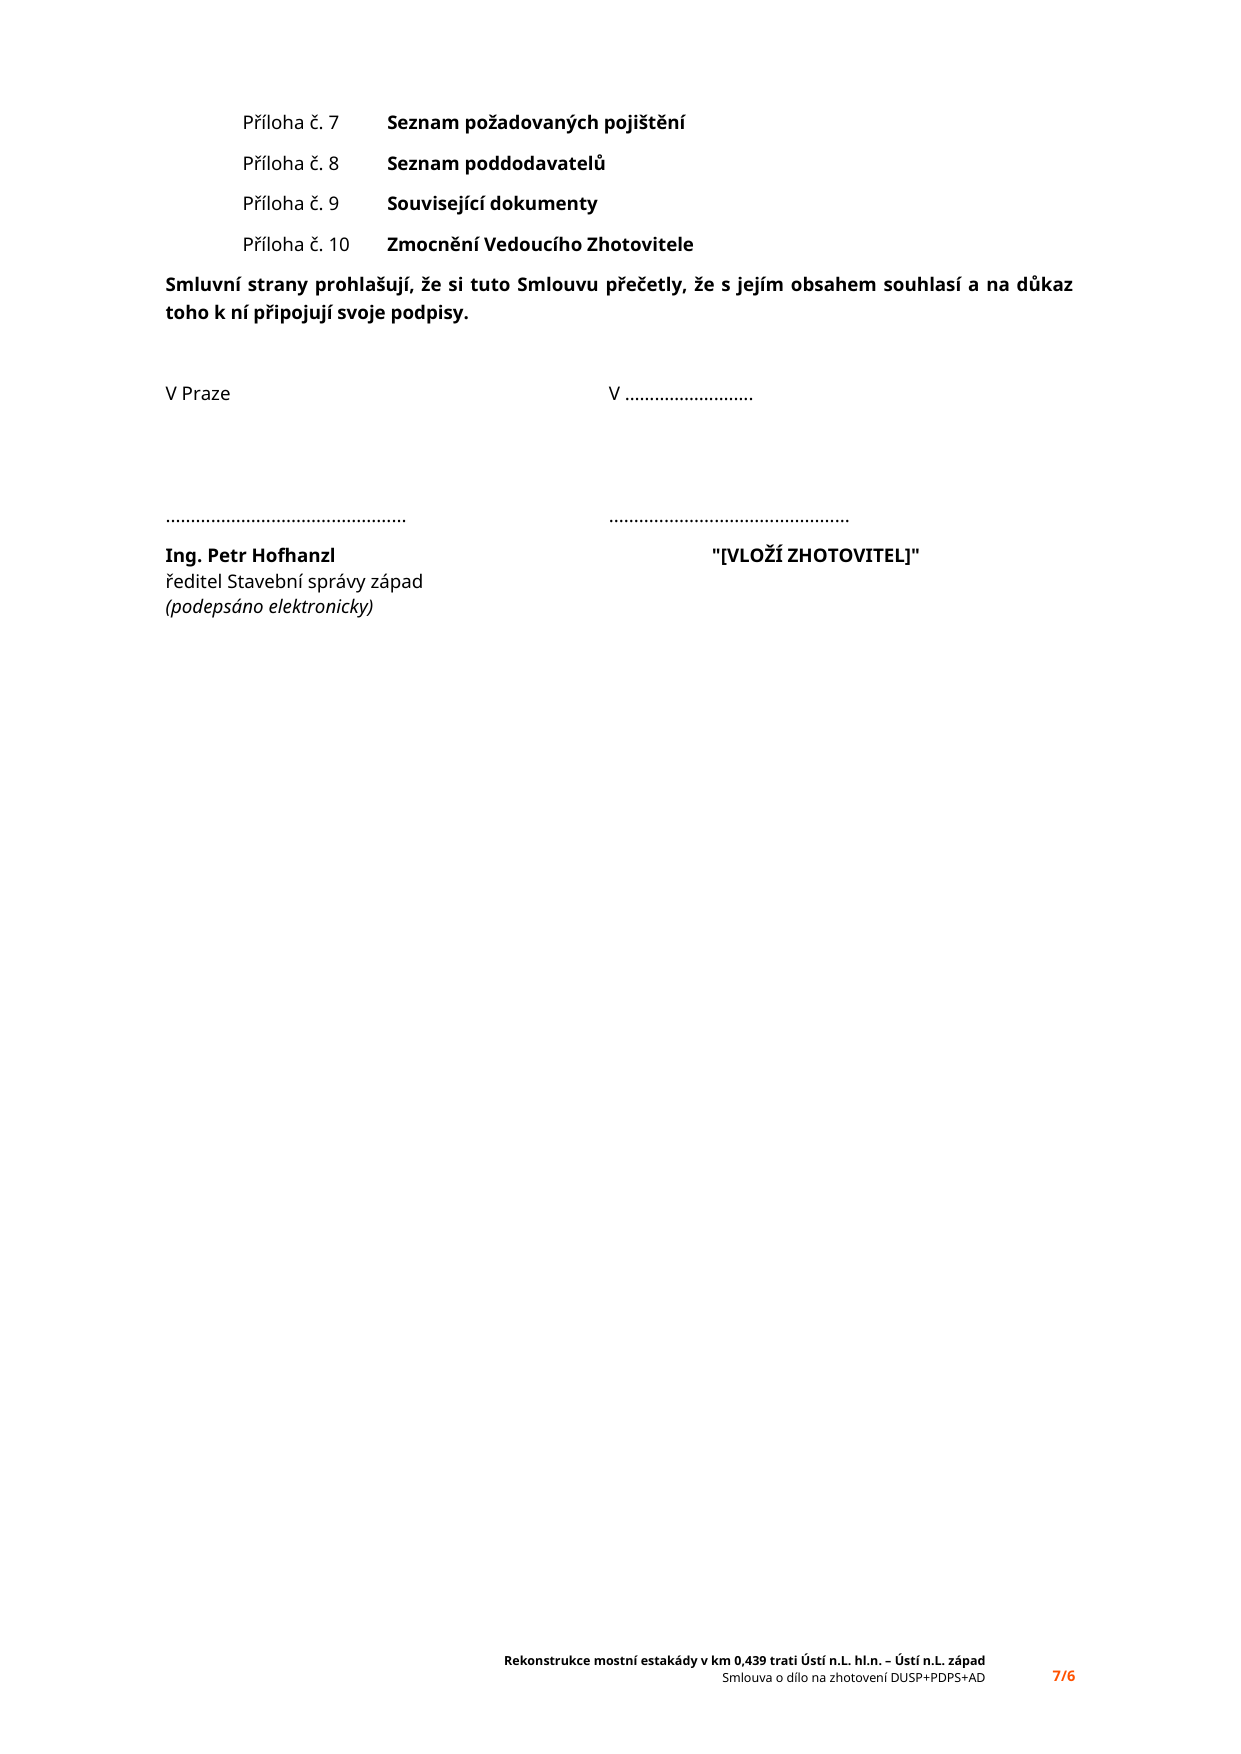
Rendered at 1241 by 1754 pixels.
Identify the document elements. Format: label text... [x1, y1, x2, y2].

text Ing. Petr Hofhanzl "[VLOŽÍ ZHOTOVITEL]" [165, 542, 1075, 568]
text ................................................ ................................................ [165, 502, 1075, 527]
text Příloha č. 10 Zmocnění Vedoucího Zhotovitele [242, 231, 1075, 256]
text ředitel Stavební správy západ [165, 568, 1075, 593]
text Příloha č. 8 Seznam poddodavatelů [242, 150, 1075, 175]
text Smluvní strany prohlašují, že si tuto Smlouvu přečetly, že s jejím obsahem souhlasí a na důkaz toho k ní připojují svoje podpisy. [165, 271, 1075, 325]
text Příloha č. 9 Související dokumenty [242, 190, 1075, 216]
text Příloha č. 7 Seznam požadovaných pojištění [242, 109, 1075, 135]
text (podepsáno elektronicky) [165, 593, 1075, 619]
text V Praze V ………………….…. [165, 380, 1075, 406]
